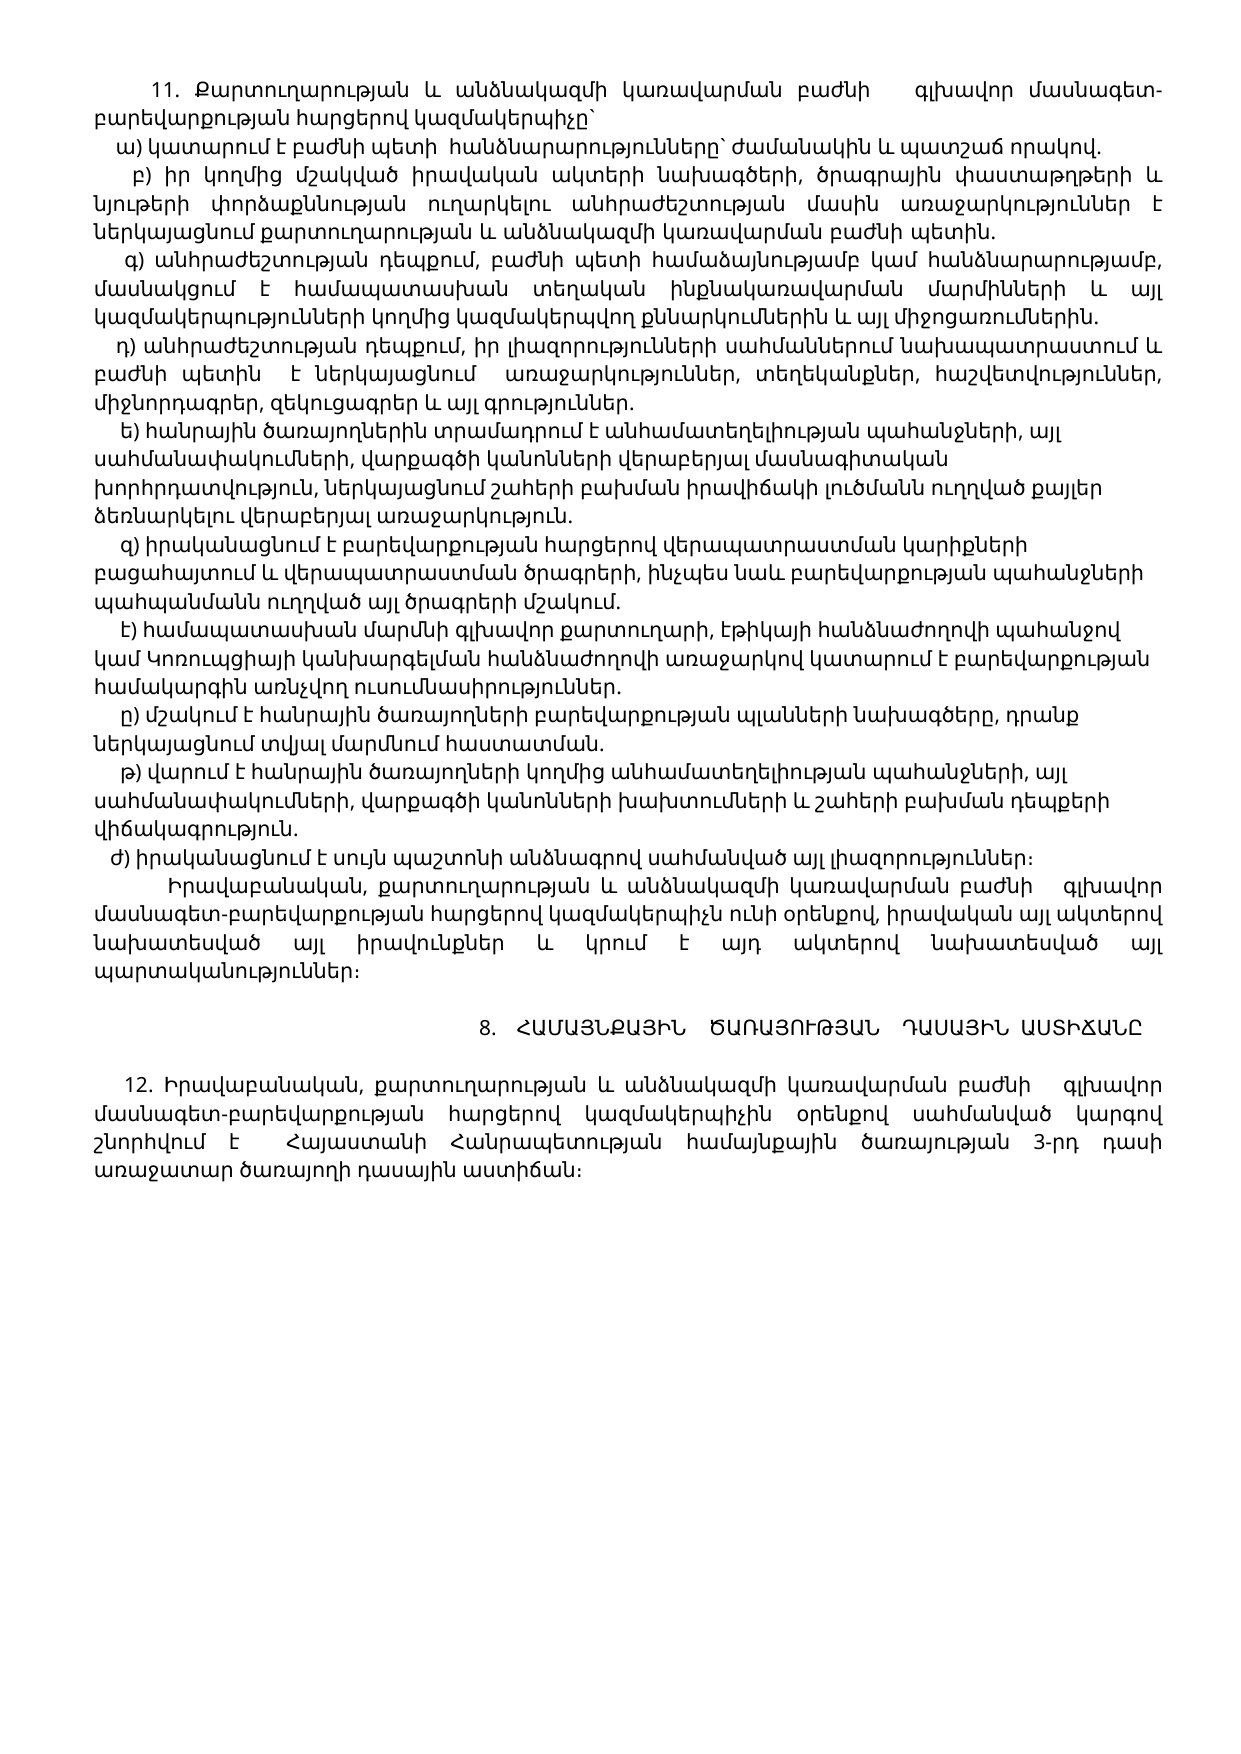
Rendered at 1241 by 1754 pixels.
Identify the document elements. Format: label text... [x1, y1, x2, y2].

text ա) կատարում է բաժնի պետի հանձնարարությունները` ժամանակին և պատշաճ որակով. [94, 132, 1162, 160]
text ը) մշակում է հանրային ծառայողների բարեվարքության պլանների նախագծերը, դրանք ներկայացնում տվյալ մարմնում հաստատման. [94, 701, 1162, 757]
text զ) իրականացնում է բարեվարքության հարցերով վերապատրաստման կարիքների բացահայտում և վերապատրաստման ծրագրերի, ինչպես նաև բարեվարքության պահանջների պահպանմանն ուղղված այլ ծրագրերի մշակում. [94, 530, 1162, 615]
text 12. Իրավաբանական, քարտուղարության և անձնակազմի կառավարման բաժնի գլխավոր մասնագետ-բարեվարքության հարցերով կազմակերպիչին օրենքով սահմանված կարգով շնորհվում է Հայաստանի Հանրապետության համայնքային ծառայության 3-րդ դասի առաջատար ծառայողի դասային աստիճան։ [94, 1070, 1162, 1184]
text դ) անհրաժեշտության դեպքում, իր լիազորությունների սահմաններում նախապատրաստում և բաժնի պետին է ներկայացնում առաջարկություններ, տեղեկանքներ, հաշվետվություններ, միջնորդագրեր, զեկուցագրեր և այլ գրություններ. [94, 331, 1162, 416]
list ՀԱՄԱՅՆՔԱՅԻՆ ԾԱՌԱՅՈՒԹՅԱՆ ԴԱՍԱՅԻՆ ԱՍՏԻՃԱՆԸ [459, 1013, 1162, 1042]
text թ) վարում է հանրային ծառայողների կողմից անհամատեղելիության պահանջների, այլ սահմանափակումների, վարքագծի կանոնների խախտումների և շահերի բախման դեպքերի վիճակագրություն. ժ) իրականացնում է սույն պաշտոնի անձնագրով սահմանված այլ լիազորություններ։ [94, 757, 1162, 871]
text է) համապատասխան մարմնի գլխավոր քարտուղարի, էթիկայի հանձնաժողովի պահանջով կամ Կոռուպցիայի կանխարգելման հանձնաժողովի առաջարկով կատարում է բարեվարքության համակարգին առնչվող ուսումնասիրություններ. [94, 615, 1162, 701]
text 11. Քարտուղարության և անձնակազմի կառավարման բաժնի գլխավոր մասնագետ-բարեվարքության հարցերով կազմակերպիչը` [94, 75, 1162, 132]
text բ) իր կողմից մշակված իրավական ակտերի նախագծերի, ծրագրային փաստաթղթերի և նյութերի փորձաքննության ուղարկելու անհրաժեշտության մասին առաջարկություններ է ներկայացնում քարտուղարության և անձնակազմի կառավարման բաժնի պետին. [94, 160, 1162, 246]
text գ) անհրաժեշտության դեպքում, բաժնի պետի համաձայնությամբ կամ հանձնարարությամբ, մասնակցում է համապատասխան տեղական ինքնակառավարման մարմինների և այլ կազմակերպությունների կողմից կազմակերպվող քննարկումներին և այլ միջոցառումներին. [94, 246, 1162, 331]
text ե) հանրային ծառայողներին տրամադրում է անհամատեղելիության պահանջների, այլ սահմանափակումների, վարքագծի կանոնների վերաբերյալ մասնագիտական խորհրդատվություն, ներկայացնում շահերի բախման իրավիճակի լուծմանն ուղղված քայլեր ձեռնարկելու վերաբերյալ առաջարկություն. [94, 416, 1162, 530]
text Իրավաբանական, քարտուղարության և անձնակազմի կառավարման բաժնի գլխավոր մասնագետ-բարեվարքության հարցերով կազմակերպիչն ունի oրենքով, իրավական այլ ակտերով նախատեսված այլ իրավունքներ և կրում է այդ ակտերով նախատեսված այլ պարտականություններ։ [94, 871, 1162, 985]
